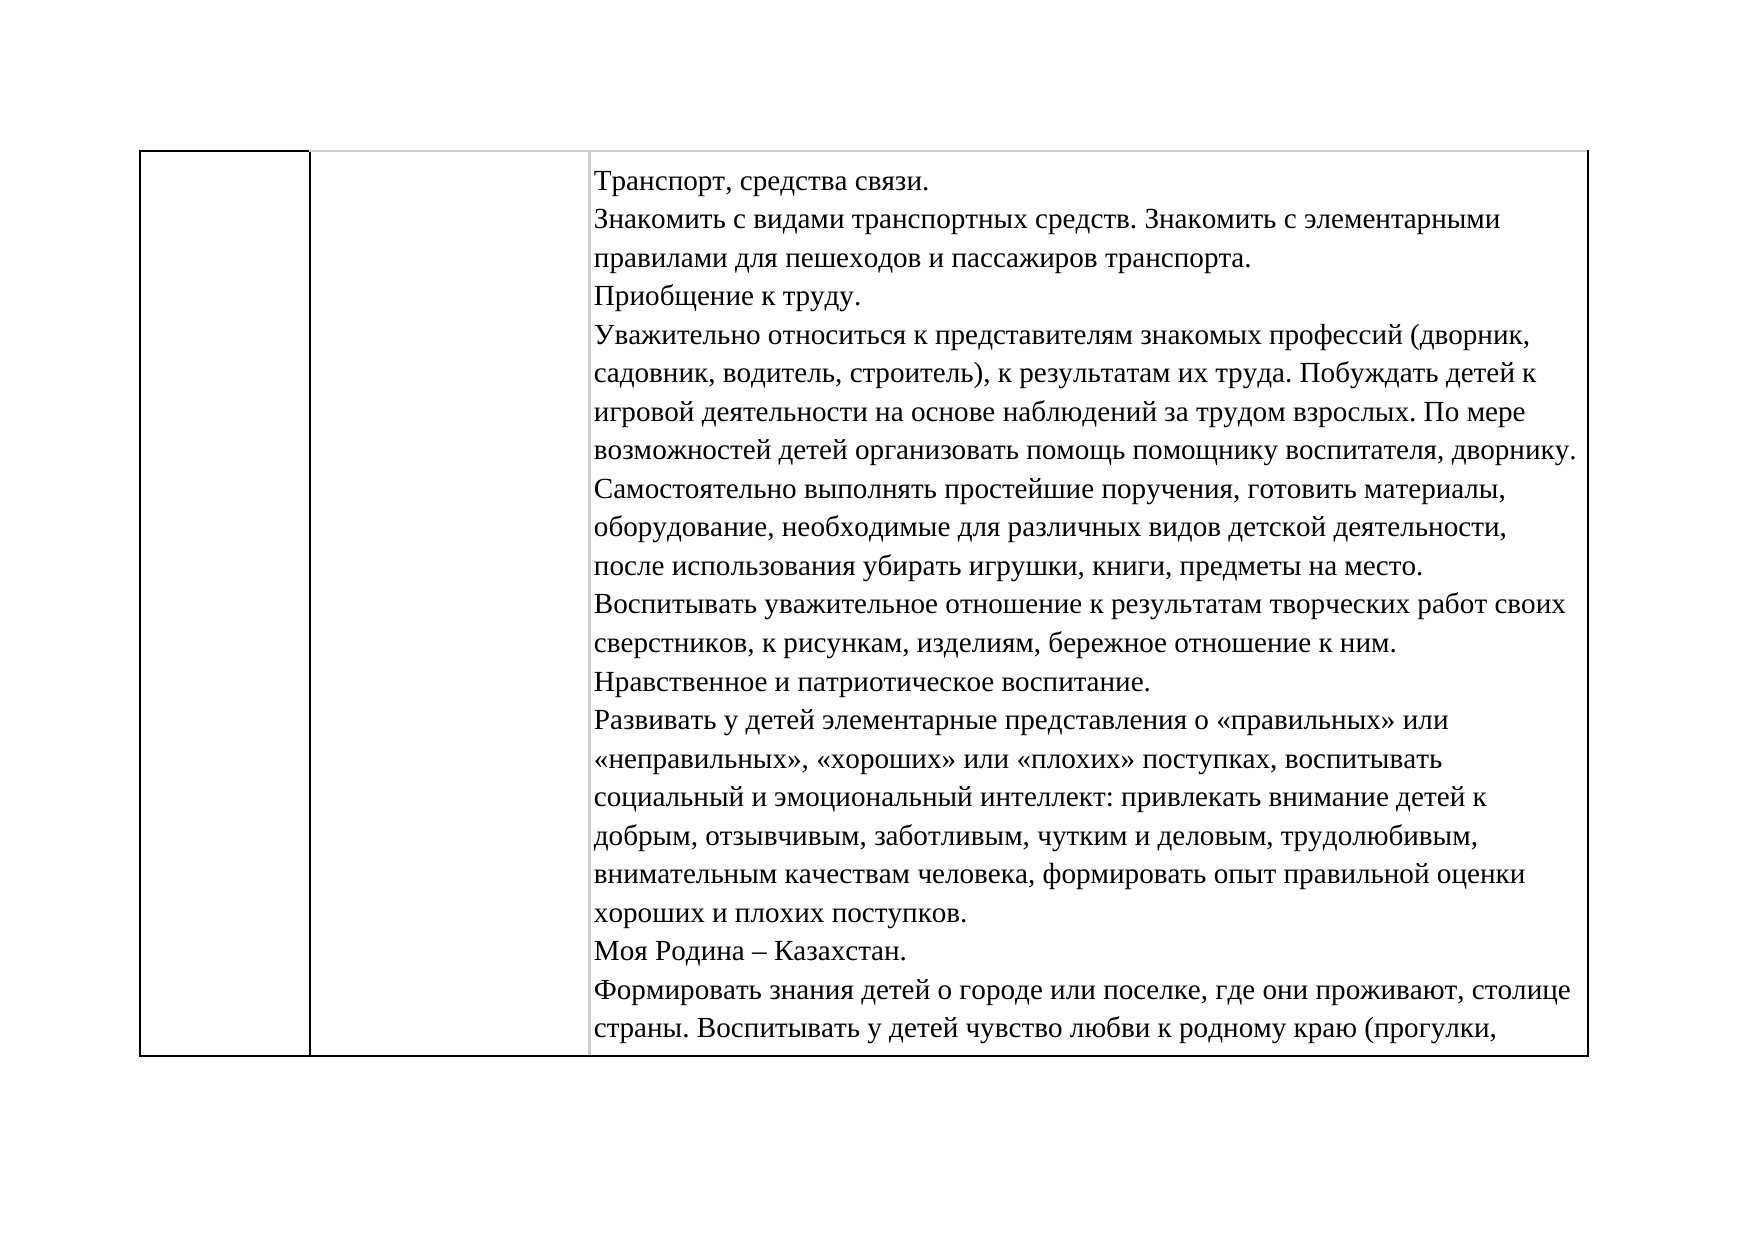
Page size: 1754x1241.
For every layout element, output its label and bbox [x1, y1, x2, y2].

table_cell [311, 152, 588, 1054]
table_cell [141, 152, 309, 1054]
table_cell [591, 152, 1587, 1054]
